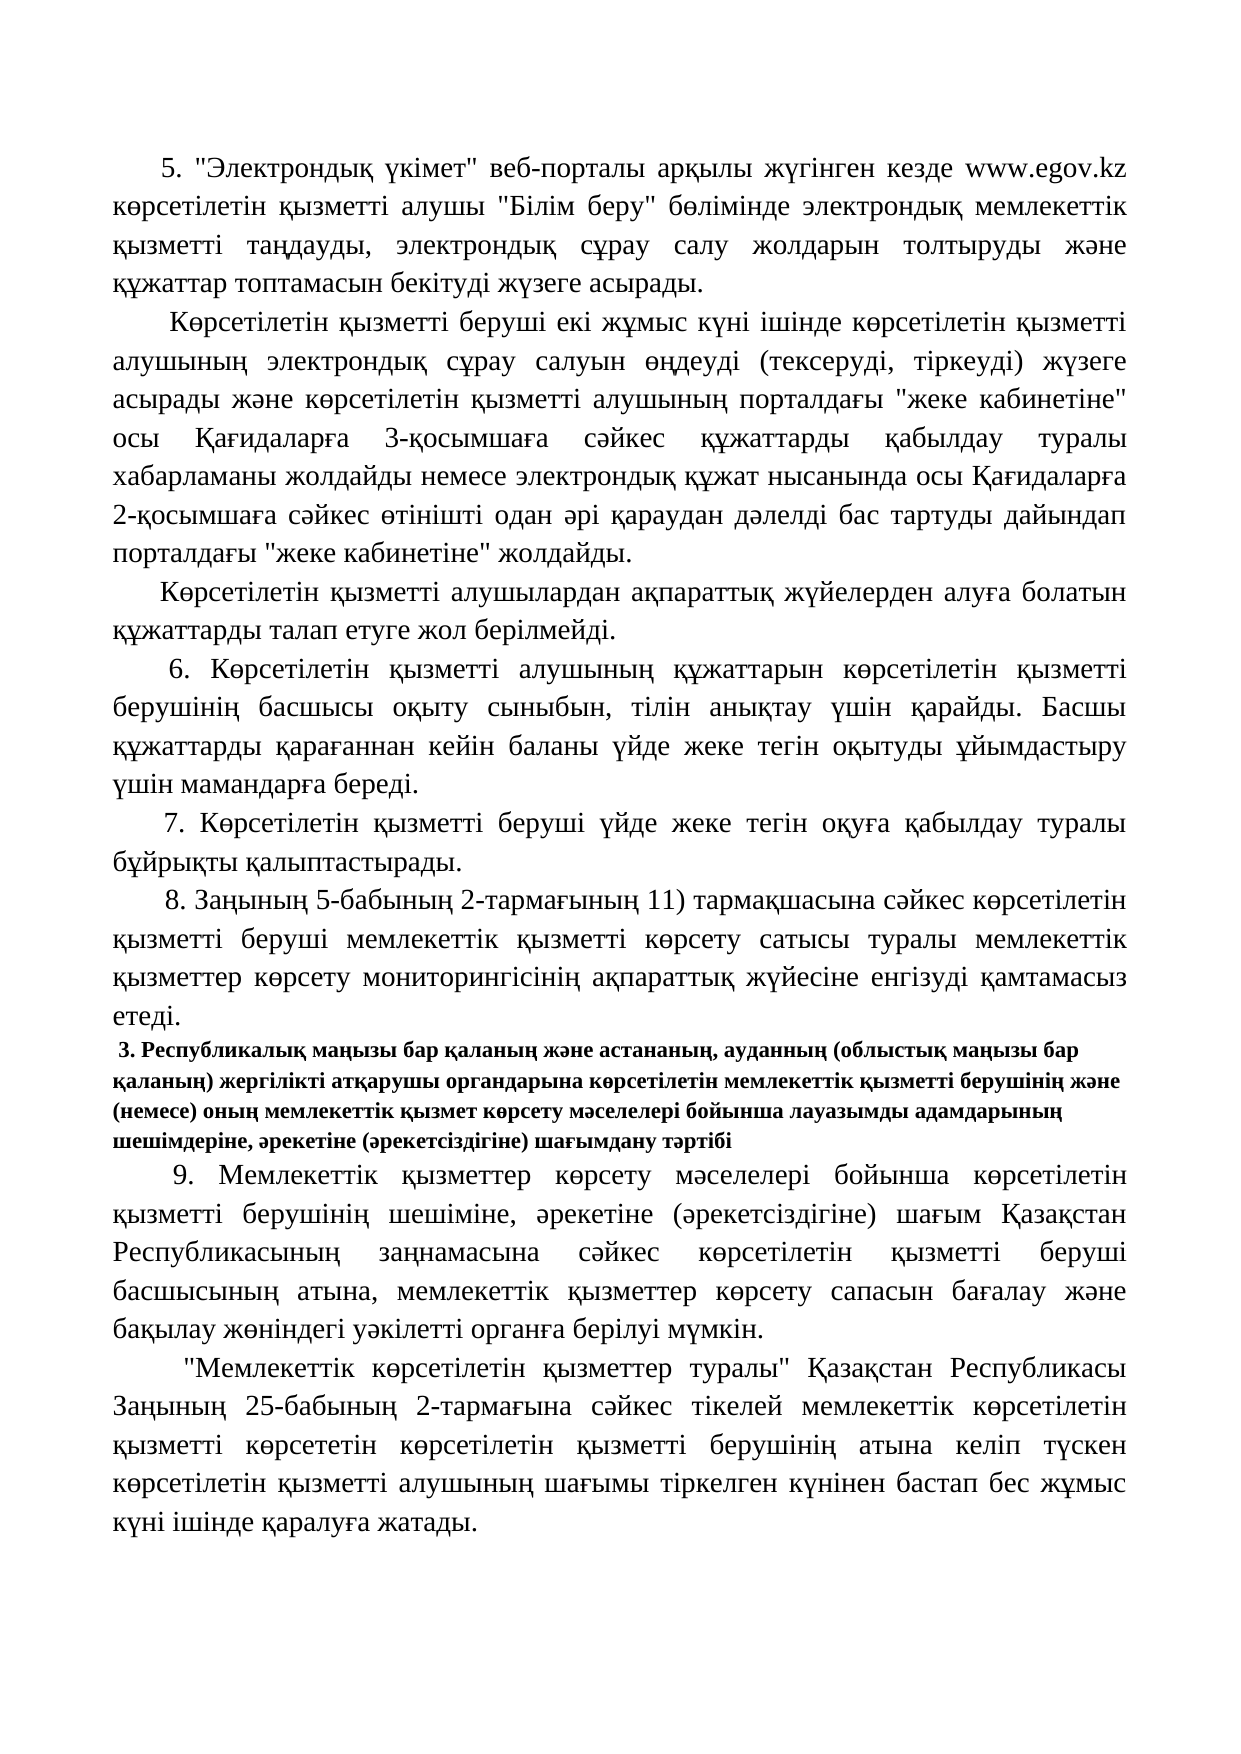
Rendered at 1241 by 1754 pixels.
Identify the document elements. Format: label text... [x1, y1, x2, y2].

text 5. "Электрондық үкімет" веб-порталы арқылы жүгінген кезде www.egov.kz көрсетілетін қызметті алушы "Білім беру" бөлімінде электрондық мемлекеттік қызметті таңдауды, электрондық сұрау салу жолдарын толтыруды және құжаттар топтамасын бекітуді жүзеге асырады. [112, 150, 1128, 299]
text 3. Республикалық маңызы бар қаланың және астананың, ауданның (облыстық маңызы бар қаланың) жергілікті атқарушы органдарына көрсетілетін мемлекеттік қызметті берушінің және (немесе) оның мемлекеттік қызмет көрсету мәселелері бойынша лауазымды адамдарының шешімдеріне, әрекетіне (әрекетсіздігіне) шағымдану тәртібі [112, 1036, 1128, 1153]
text Көрсетілетін қызметті алушылардан ақпараттық жүйелерден алуға болатын құжаттарды талап етуге жол берілмейді. [112, 574, 1128, 646]
text 9. Мемлекеттік қызметтер көрсету мәселелері бойынша көрсетілетін қызметті берушінің шешіміне, әрекетіне (әрекетсіздігіне) шағым Қазақстан Республикасының заңнамасына сәйкес көрсетілетін қызметті беруші басшысының атына, мемлекеттік қызметтер көрсету сапасын бағалау және бақылау жөніндегі уәкілетті органға берілуі мүмкін. [112, 1157, 1128, 1345]
text 8. Заңының 5-бабының 2-тармағының 11) тармақшасына сәйкес көрсетілетін қызметті беруші мемлекеттік қызметті көрсету сатысы туралы мемлекеттік қызметтер көрсету мониторингісінің ақпараттық жүйесіне енгізуді қамтамасыз етеді. [112, 882, 1128, 1031]
text 6. Көрсетілетін қызметті алушының құжаттарын көрсетілетін қызметті берушінің басшысы оқыту сыныбын, тілін анықтау үшін қарайды. Басшы құжаттарды қарағаннан кейін баланы үйде жеке тегін оқытуды ұйымдастыру үшін мамандарға береді. [112, 651, 1128, 800]
text Көрсетілетін қызметті беруші екі жұмыс күні ішінде көрсетілетін қызметті алушының электрондық сұрау салуын өңдеуді (тексеруді, тіркеуді) жүзеге асырады және көрсетілетін қызметті алушының порталдағы "жеке кабинетіне" осы Қағидаларға 3-қосымшаға сәйкес құжаттарды қабылдау туралы хабарламаны жолдайды немесе электрондық құжат нысанында осы Қағидаларға 2-қосымшаға сәйкес өтінішті одан әрі қараудан дәлелді бас тартуды дайындап порталдағы "жеке кабинетіне" жолдайды. [112, 304, 1128, 569]
text 7. Көрсетілетін қызметті беруші үйде жеке тегін оқуға қабылдау туралы бұйрықты қалыптастырады. [112, 805, 1128, 877]
text "Мемлекеттік көрсетілетін қызметтер туралы" Қазақстан Республикасы Заңының 25-бабының 2-тармағына сәйкес тікелей мемлекеттік көрсетілетін қызметті көрсететін көрсетілетін қызметті берушінің атына келіп түскен көрсетілетін қызметті алушының шағымы тіркелген күнінен бастап бес жұмыс күні ішінде қаралуға жатады. [112, 1350, 1128, 1538]
